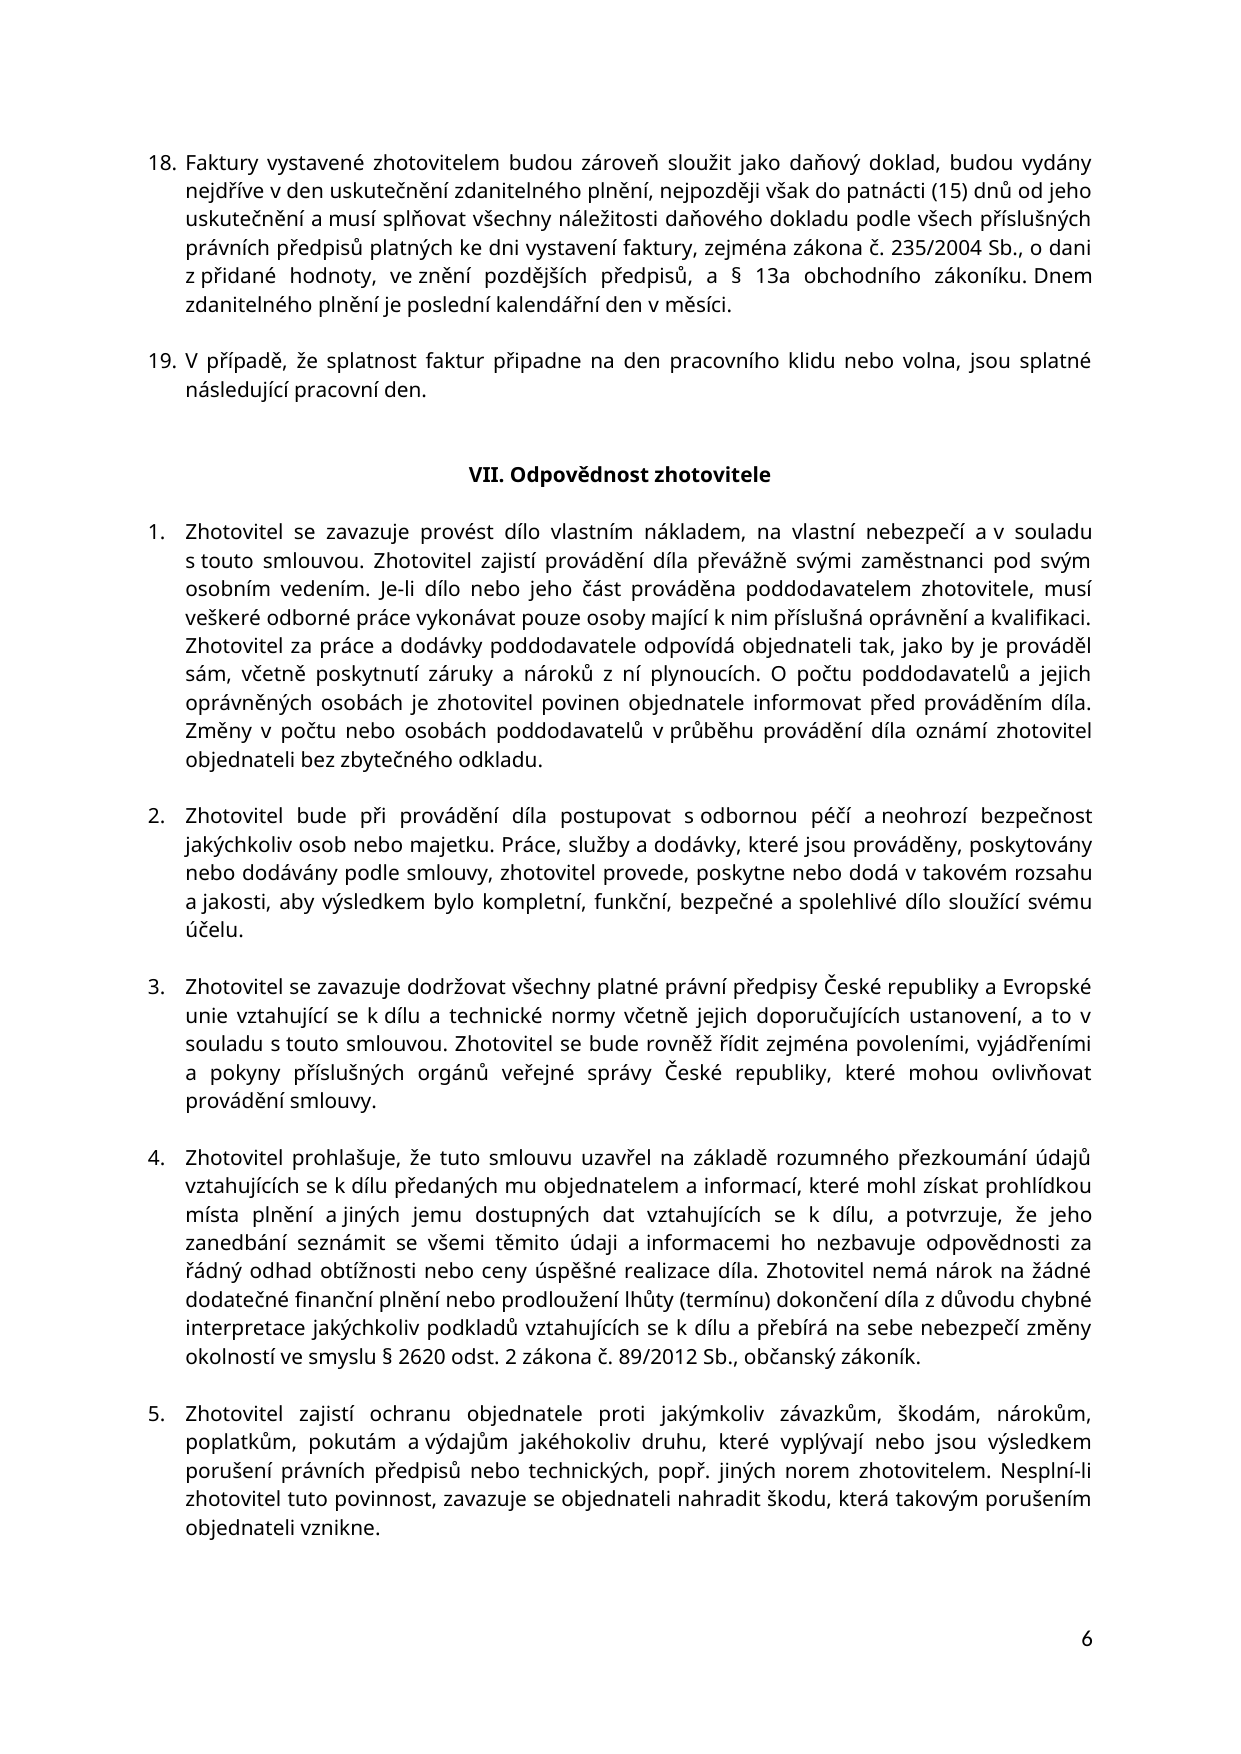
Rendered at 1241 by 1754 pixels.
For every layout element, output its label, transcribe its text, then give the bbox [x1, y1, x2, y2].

list Zhotovitel bude při provádění díla postupovat s odbornou péčí a neohrozí bezpečnost jakýchkoliv osob nebo majetku. Práce, služby a dodávky, které jsou prováděny, poskytovány nebo dodávány podle smlouvy, zhotovitel provede, poskytne nebo dodá v takovém rozsahu a jakosti, aby výsledkem bylo kompletní, funkční, bezpečné a spolehlivé dílo sloužící svému účelu. [148, 802, 1093, 944]
list Faktury vystavené zhotovitelem budou zároveň sloužit jako daňový doklad, budou vydány nejdříve v den uskutečnění zdanitelného plnění, nejpozději však do patnácti (15) dnů od jeho uskutečnění a musí splňovat všechny náležitosti daňového dokladu podle všech příslušných právních předpisů platných ke dni vystavení faktury, zejména zákona č. 235/2004 Sb., o dani z přidané hodnoty, ve znění pozdějších předpisů, a § 13a obchodního zákoníku. Dnem zdanitelného plnění je poslední kalendářní den v měsíci. [148, 148, 1093, 318]
list Zhotovitel se zavazuje provést dílo vlastním nákladem, na vlastní nebezpečí a v souladu s touto smlouvou. Zhotovitel zajistí provádění díla převážně svými zaměstnanci pod svým osobním vedením. Je-li dílo nebo jeho část prováděna poddodavatelem zhotovitele, musí veškeré odborné práce vykonávat pouze osoby mající k nim příslušná oprávnění a kvalifikaci. Zhotovitel za práce a dodávky poddodavatele odpovídá objednateli tak, jako by je prováděl sám, včetně poskytnutí záruky a nároků z ní plynoucích. O počtu poddodavatelů a jejich oprávněných osobách je zhotovitel povinen objednatele informovat před prováděním díla. Změny v počtu nebo osobách poddodavatelů v průběhu provádění díla oznámí zhotovitel objednateli bez zbytečného odkladu. [148, 517, 1093, 773]
list V případě, že splatnost faktur připadne na den pracovního klidu nebo volna, jsou splatné následující pracovní den. [148, 347, 1093, 403]
list Zhotovitel se zavazuje dodržovat všechny platné právní předpisy České republiky a Evropské unie vztahující se k dílu a technické normy včetně jejich doporučujících ustanovení, a to v souladu s touto smlouvou. Zhotovitel se bude rovněž řídit zejména povoleními, vyjádřeními a pokyny příslušných orgánů veřejné správy České republiky, které mohou ovlivňovat provádění smlouvy. [148, 972, 1093, 1114]
list Zhotovitel prohlašuje, že tuto smlouvu uzavřel na základě rozumného přezkoumání údajů vztahujících se k dílu předaných mu objednatelem a informací, které mohl získat prohlídkou místa plnění a jiných jemu dostupných dat vztahujících se k dílu, a potvrzuje, že jeho zanedbání seznámit se všemi těmito údaji a informacemi ho nezbavuje odpovědnosti za řádný odhad obtížnosti nebo ceny úspěšné realizace díla. Zhotovitel nemá nárok na žádné dodatečné finanční plnění nebo prodloužení lhůty (termínu) dokončení díla z důvodu chybné interpretace jakýchkoliv podkladů vztahujících se k dílu a přebírá na sebe nebezpečí změny okolností ve smyslu § 2620 odst. 2 zákona č. 89/2012 Sb., občanský zákoník. [148, 1143, 1093, 1370]
list Zhotovitel zajistí ochranu objednatele proti jakýmkoliv závazkům, škodám, nárokům, poplatkům, pokutám a výdajům jakéhokoliv druhu, které vyplývají nebo jsou výsledkem porušení právních předpisů nebo technických, popř. jiných norem zhotovitelem. Nesplní-li zhotovitel tuto povinnost, zavazuje se objednateli nahradit škodu, která takovým porušením objednateli vznikne. [148, 1399, 1093, 1541]
text VII. Odpovědnost zhotovitele [148, 460, 1093, 489]
